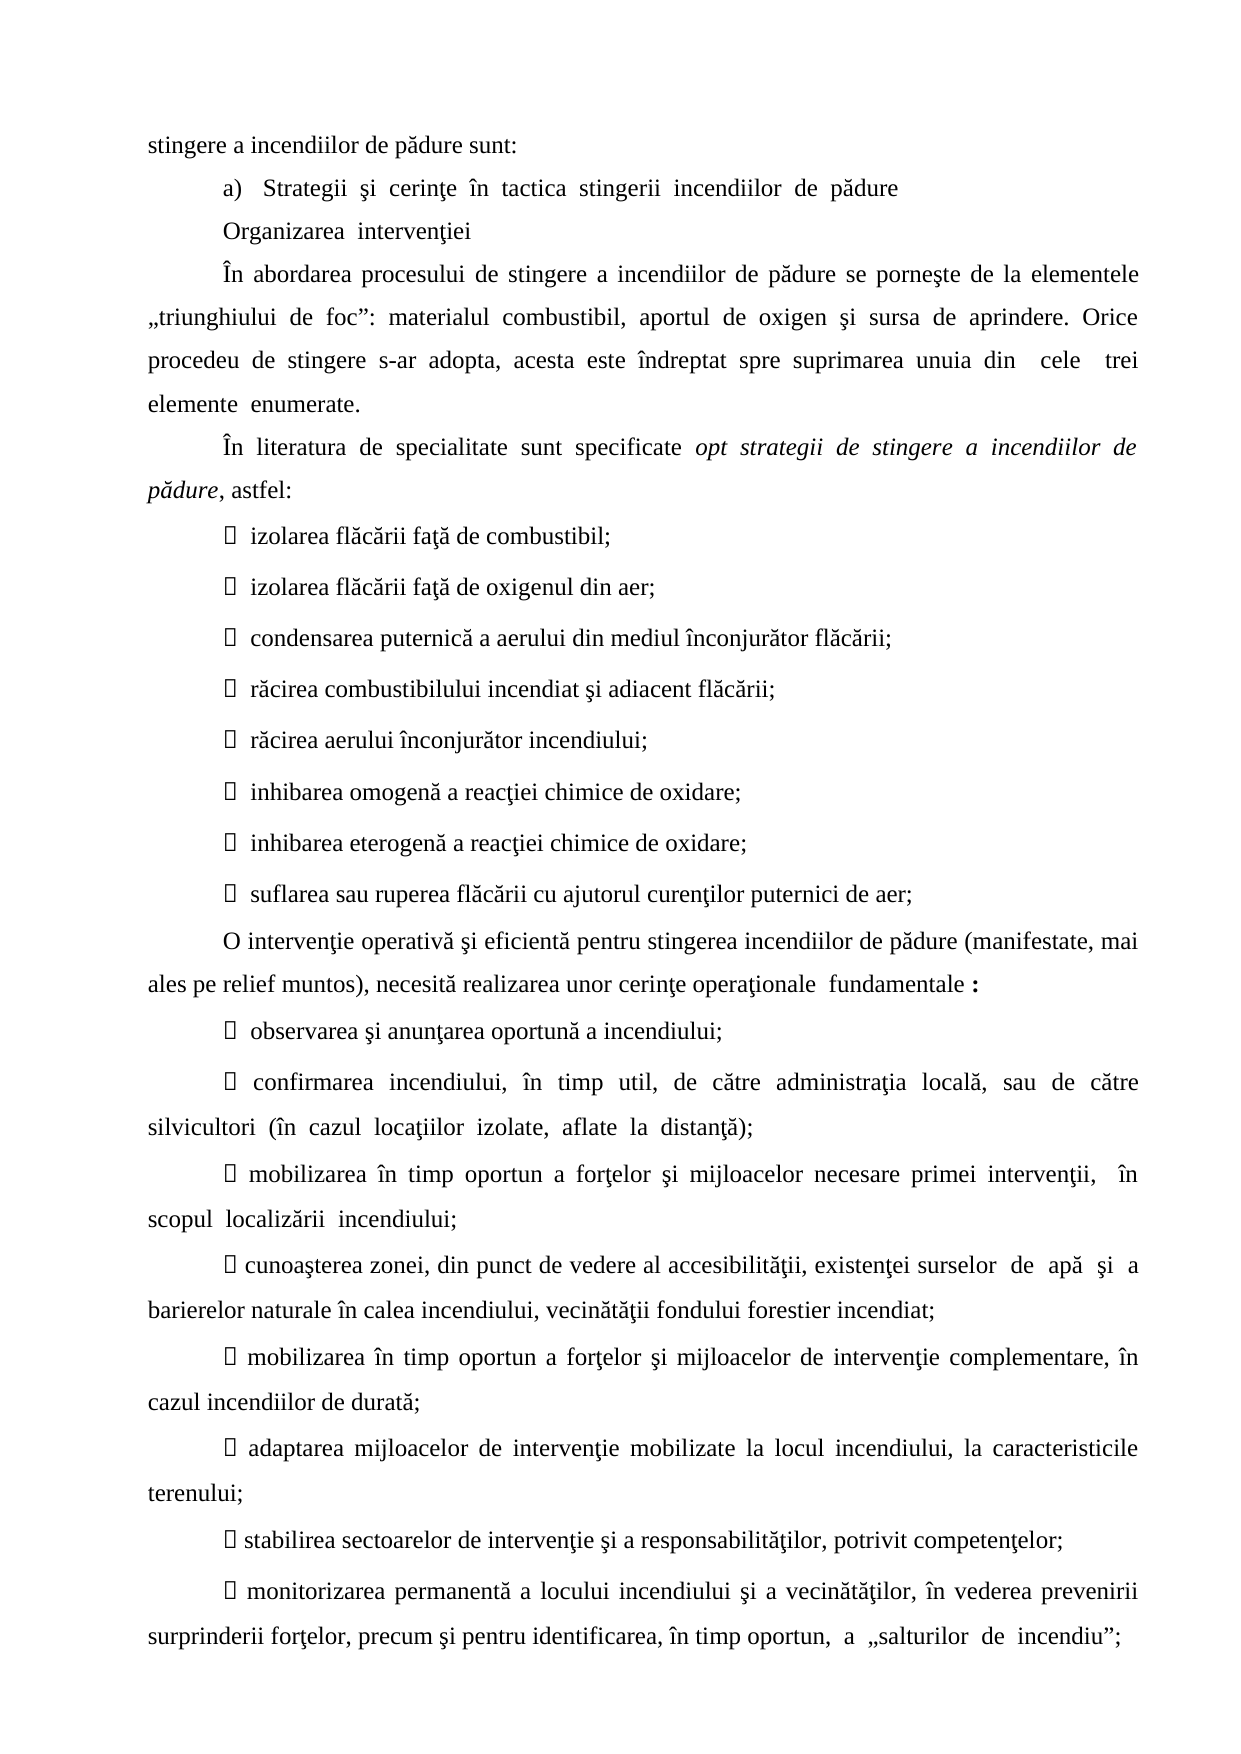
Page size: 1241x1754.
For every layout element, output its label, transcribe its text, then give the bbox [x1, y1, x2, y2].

text  răcirea aerului înconjurător incendiului; [148, 722, 1140, 756]
text În literatura de specialitate sunt specificate opt strategii de stingere a incendiilor de pădure, astfel: [148, 432, 1140, 504]
text O intervenţie operativă şi eficientă pentru stingerea incendiilor de pădure (manifestate, mai ales pe relief muntos), necesită realizarea unor cerinţe operaţionale fundamentale : [148, 926, 1140, 998]
text  izolarea flăcării faţă de combustibil; [148, 518, 1140, 552]
text  răcirea combustibilului incendiat şi adiacent flăcării; [148, 671, 1140, 705]
text  mobilizarea în timp oportun a forţelor şi mijloacelor de intervenţie complementare, în cazul incendiilor de durată; [148, 1338, 1140, 1416]
text În abordarea procesului de stingere a incendiilor de pădure se porneşte de la elementele „triunghiului de foc”: materialul combustibil, aportul de oxigen şi sursa de aprindere. Orice procedeu de stingere s-ar adopta, acesta este îndreptat spre suprimarea unuia din cele trei elemente enumerate. [148, 259, 1140, 417]
text  monitorizarea permanentă a locului incendiului şi a vecinătăţilor, în vederea prevenirii surprinderii forţelor, precum şi pentru identificarea, în timp oportun, a „salturilor de incendiu”; [148, 1572, 1140, 1650]
text  inhibarea omogenă a reacţiei chimice de oxidare; [148, 773, 1140, 807]
text  suflarea sau ruperea flăcării cu ajutorul curenţilor puternici de aer; [148, 875, 1140, 909]
text  confirmarea incendiului, în timp util, de către administraţia locală, sau de către silvicultori (în cazul locaţiilor izolate, aflate la distanţă); [148, 1064, 1140, 1141]
list Strategii şi cerinţe în tactica stingerii incendiilor de pădure [223, 173, 1140, 202]
text Pe linie operativă, măsurile pentru reducerea riscului de incendiu în fondul forestier şi de stingere a incendiilor de pădure sunt: [148, 130, 1140, 159]
text  izolarea flăcării faţă de oxigenul din aer; [148, 569, 1140, 603]
text  condensarea puternică a aerului din mediul înconjurător flăcării; [148, 620, 1140, 654]
text  stabilirea sectoarelor de intervenţie şi a responsabilităţilor, potrivit competenţelor; [148, 1521, 1140, 1556]
text  mobilizarea în timp oportun a forţelor şi mijloacelor necesare primei intervenţii, în scopul localizării incendiului; [148, 1155, 1140, 1232]
text  observarea şi anunţarea oportună a incendiului; [148, 1013, 1140, 1047]
text  adaptarea mijloacelor de intervenţie mobilizate la locul incendiului, la caracteristicile terenului; [148, 1430, 1140, 1507]
text  inhibarea eterogenă a reacţiei chimice de oxidare; [148, 824, 1140, 858]
text Organizarea intervenţiei [148, 216, 1140, 245]
text  cunoaşterea zonei, din punct de vedere al accesibilităţii, existenţei surselor de apă şi a barierelor naturale în calea incendiului, vecinătăţii fondului forestier incendiat; [148, 1247, 1140, 1324]
